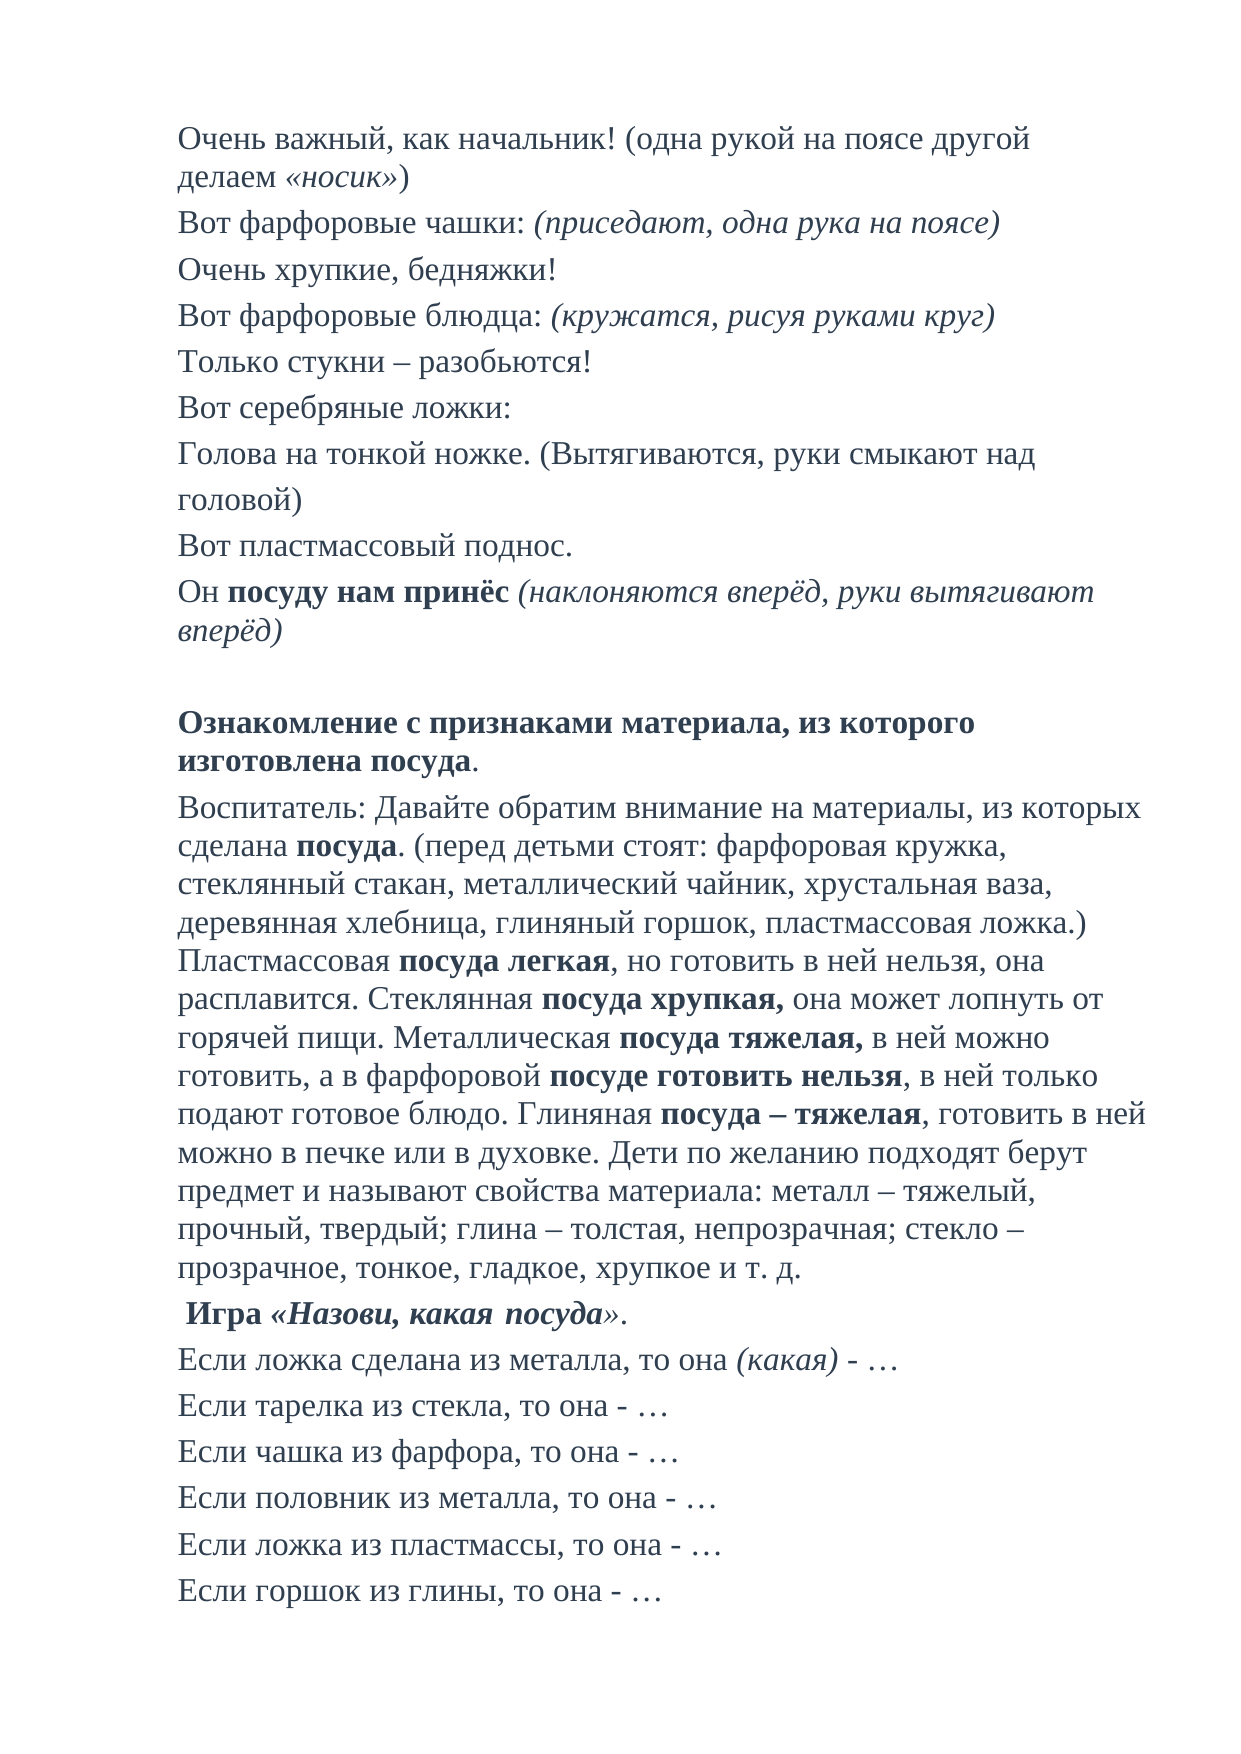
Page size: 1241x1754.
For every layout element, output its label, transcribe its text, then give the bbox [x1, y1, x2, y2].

text Он посуду нам принёс (наклоняются вперёд, руки вытягивают вперёд) [177, 572, 1152, 648]
text Вот пластмассовый поднос. [177, 526, 1152, 564]
text Если половник из металла, то она - … [177, 1478, 1152, 1516]
text Если ложка сделана из металла, то она (какая) - … [177, 1339, 1152, 1377]
text Очень важный, как начальник! (одна рукой на поясе другой делаем «носик») [177, 118, 1152, 195]
text головой) [177, 479, 1152, 518]
text Очень хрупкие, бедняжки! [177, 249, 1152, 287]
text Вот фарфоровые чашки: (приседают, одна рука на поясе) [177, 203, 1152, 241]
text Если ложка из пластмассы, то она - … [177, 1524, 1152, 1562]
text Голова на тонкой ножке. (Вытягиваются, руки смыкают над [177, 433, 1152, 472]
text Вот фарфоровые блюдца: (кружатся, рисуя руками круг) [177, 295, 1152, 333]
text Вот серебряные ложки: [177, 387, 1152, 426]
text Если чашка из фарфора, то она - … [177, 1431, 1152, 1470]
text Если горшок из глины, то она - … [177, 1570, 1152, 1608]
text Только стукни – разобьются! [177, 341, 1152, 379]
text Если тарелка из стекла, то она - … [177, 1385, 1152, 1424]
text Игра «Назови, какая посуда». [177, 1293, 1152, 1331]
text Ознакомление с признаками материала, из которого изготовлена посуда. [177, 702, 1152, 779]
text Воспитатель: Давайте обратим внимание на материалы, из которых сделана посуда. (перед детьми стоят: фарфоровая кружка, стеклянный стакан, металлический чайник, хрустальная ваза, деревянная хлебница, глиняный горшок, пластмассовая ложка.) Пластмассовая посуда легкая, но готовить в ней нельзя, она расплавится. Стеклянная посуда хрупкая, она может лопнуть от горячей пищи. Металлическая посуда тяжелая, в ней можно готовить, а в фарфоровой посуде готовить нельзя, в ней только подают готовое блюдо. Глиняная посуда – тяжелая, готовить в ней можно в печке или в духовке. Дети по желанию подходят берут предмет и называют свойства материала: металл – тяжелый, прочный, твердый; глина – толстая, непрозрачная; стекло – прозрачное, тонкое, гладкое, хрупкое и т. д. [177, 787, 1152, 1285]
